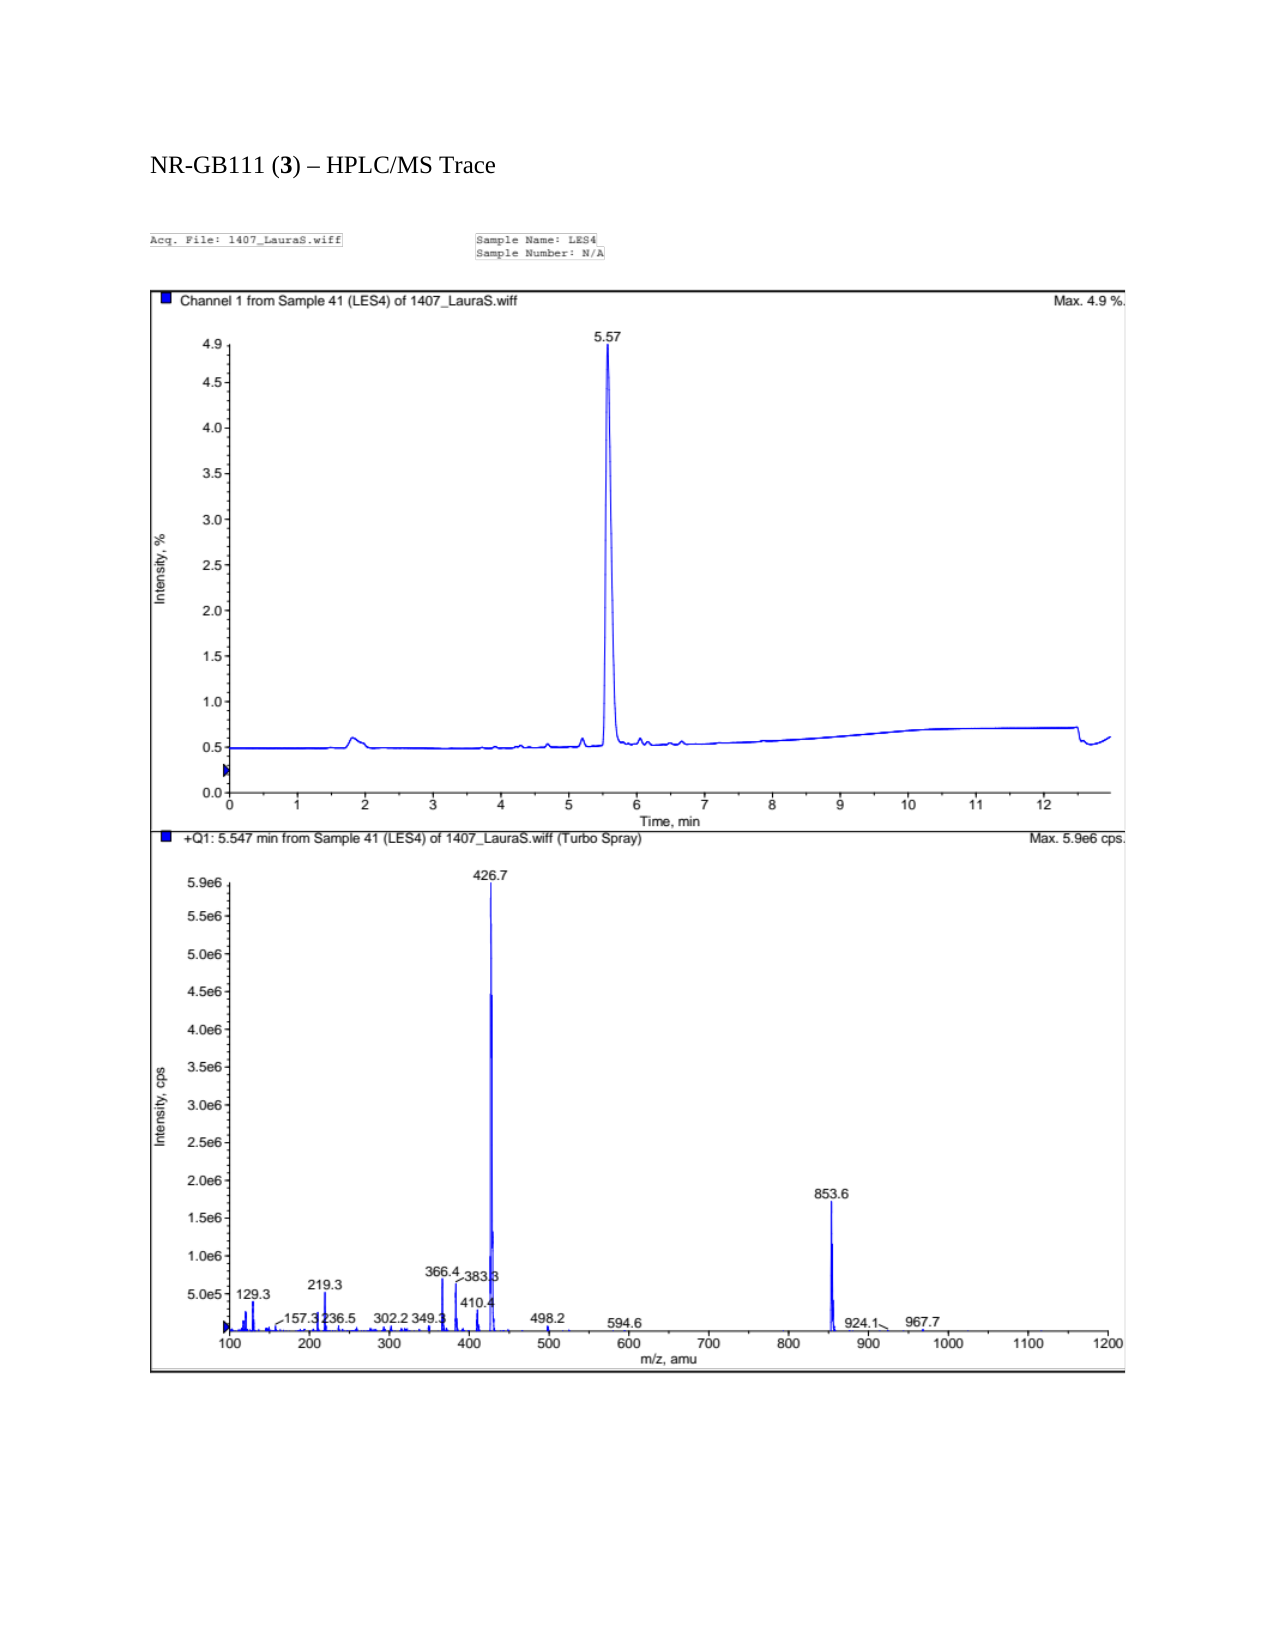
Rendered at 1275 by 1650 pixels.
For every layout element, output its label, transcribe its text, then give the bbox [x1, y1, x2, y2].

text NR-GB111 (3) – HPLC/MS Trace [150, 150, 1125, 179]
